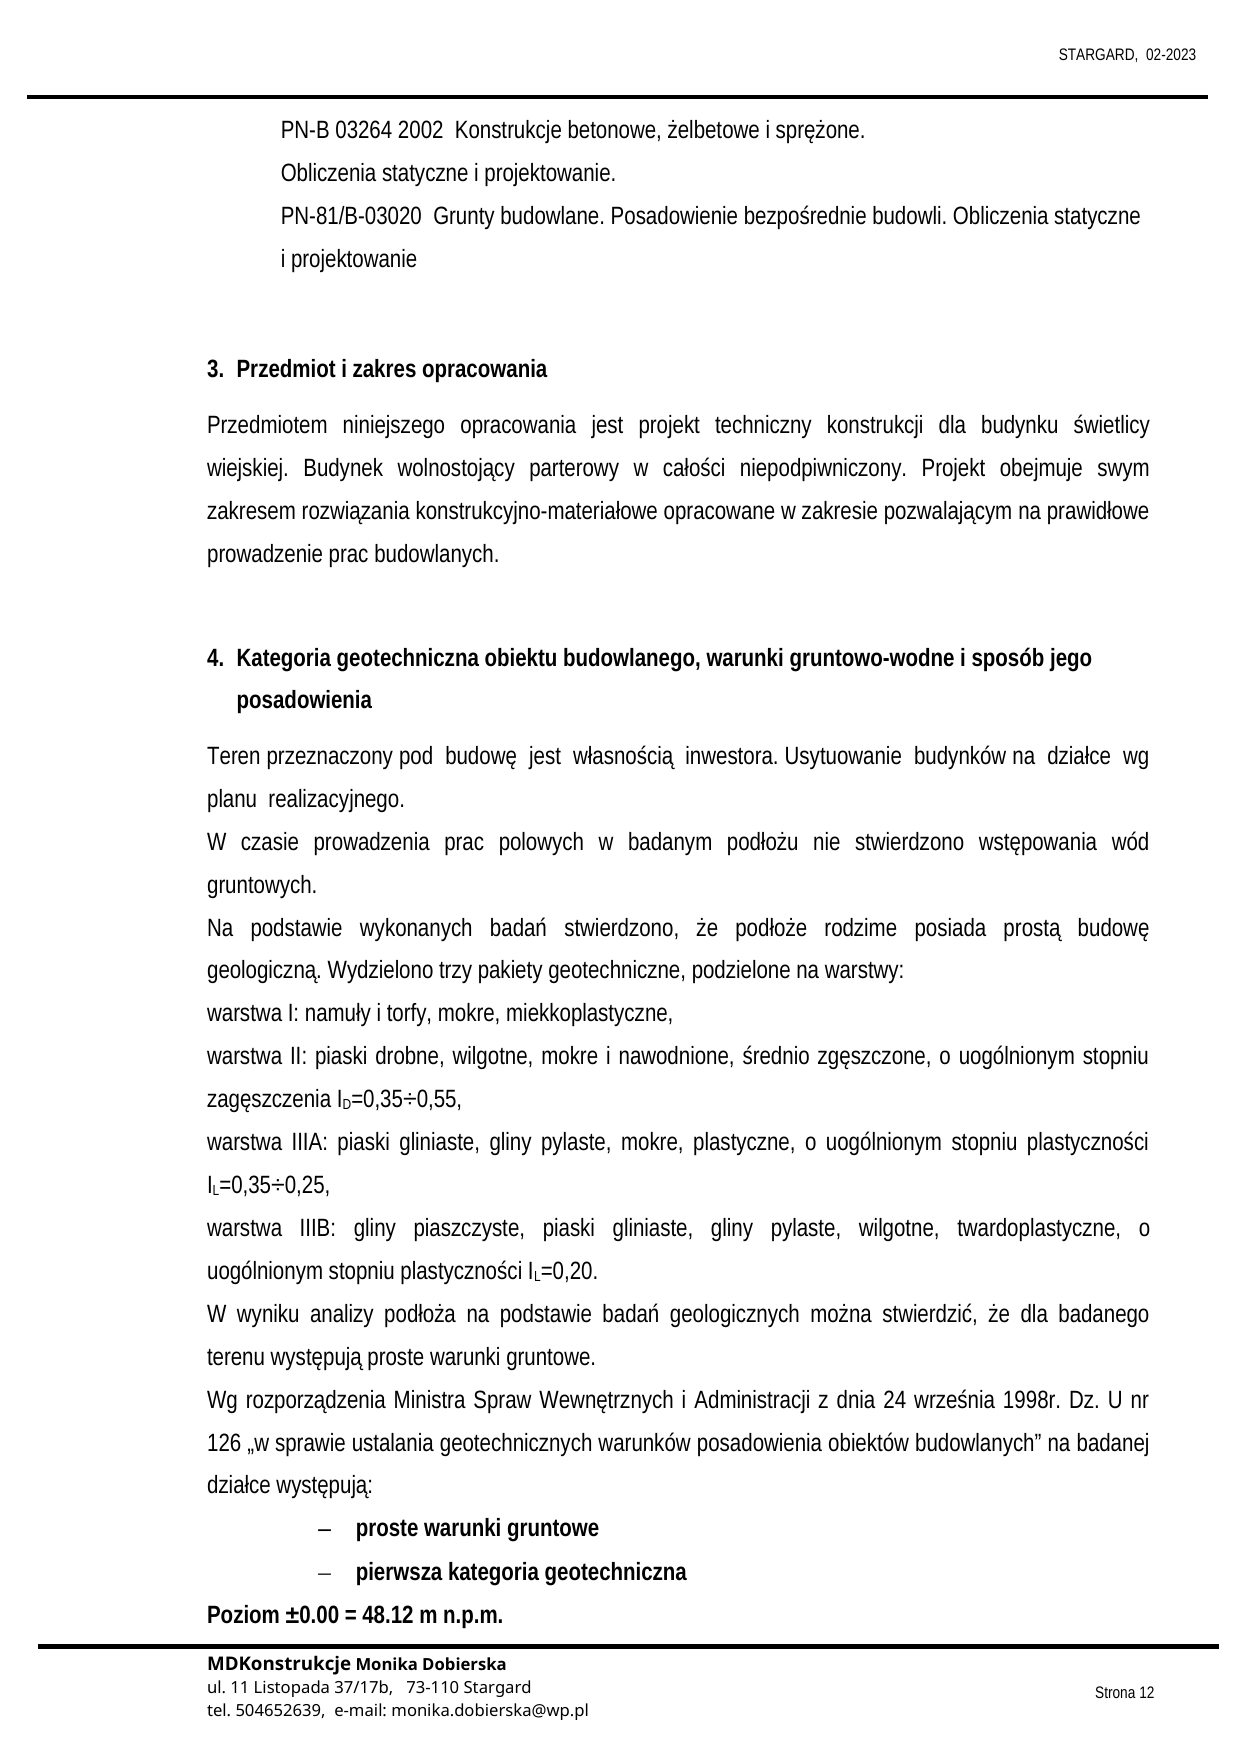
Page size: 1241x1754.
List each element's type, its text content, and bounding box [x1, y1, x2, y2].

subtitle Przedmiot i zakres opracowania [207, 354, 1152, 383]
text PN-B 03264 2002 Konstrukcje betonowe, żelbetowe i sprężone. Obliczenia statyczne i projektowanie. [281, 115, 1152, 186]
text Poziom ±0.00 = 48.12 m n.p.m. [207, 1600, 1152, 1628]
text Wg rozporządzenia Ministra Spraw Wewnętrznych i Administracji z dnia 24 września 1998r. Dz. U nr 126 „w sprawie ustalania geotechnicznych warunków posadowienia obiektów budowlanych” na badanej działce występują: [207, 1385, 1152, 1499]
text Przedmiotem niniejszego opracowania jest projekt techniczny konstrukcji dla budynku świetlicy wiejskiej. Budynek wolnostojący parterowy w całości niepodpiwniczony. Projekt obejmuje swym zakresem rozwiązania konstrukcyjno-materiałowe opracowane w zakresie pozwalającym na prawidłowe prowadzenie prac budowlanych. [207, 410, 1152, 567]
list proste warunki gruntowe [318, 1513, 1152, 1542]
text W czasie prowadzenia prac polowych w badanym podłożu nie stwierdzono wstępowania wód gruntowych. [207, 827, 1152, 898]
text warstwa I: namuły i torfy, mokre, miekkoplastyczne, [207, 998, 1152, 1027]
text Teren przeznaczony pod budowę jest własnością inwestora. Usytuowanie budynków na działce wg planu realizacyjnego. [207, 741, 1152, 812]
text warstwa IIIB: gliny piaszczyste, piaski gliniaste, gliny pylaste, wilgotne, twardoplastyczne, o uogólnionym stopniu plastyczności IL=0,20. [207, 1213, 1152, 1284]
text warstwa II: piaski drobne, wilgotne, mokre i nawodnione, średnio zgęszczone, o uogólnionym stopniu zagęszczenia ID=0,35÷0,55, [207, 1041, 1152, 1113]
text warstwa IIIA: piaski gliniaste, gliny pylaste, mokre, plastyczne, o uogólnionym stopniu plastyczności IL=0,35÷0,25, [207, 1127, 1152, 1199]
text W wyniku analizy podłoża na podstawie badań geologicznych można stwierdzić, że dla badanego terenu występują proste warunki gruntowe. [207, 1299, 1152, 1370]
text PN-81/B-03020 Grunty budowlane. Posadowienie bezpośrednie budowli. Obliczenia statyczne i projektowanie [281, 201, 1152, 272]
text Na podstawie wykonanych badań stwierdzono, że podłoże rodzime posiada prostą budowę geologiczną. Wydzielono trzy pakiety geotechniczne, podzielone na warstwy: [207, 913, 1152, 984]
subtitle Kategoria geotechniczna obiektu budowlanego, warunki gruntowo-wodne i sposób jego posadowienia [207, 643, 1152, 714]
list pierwsza kategoria geotechniczna [318, 1557, 1152, 1586]
